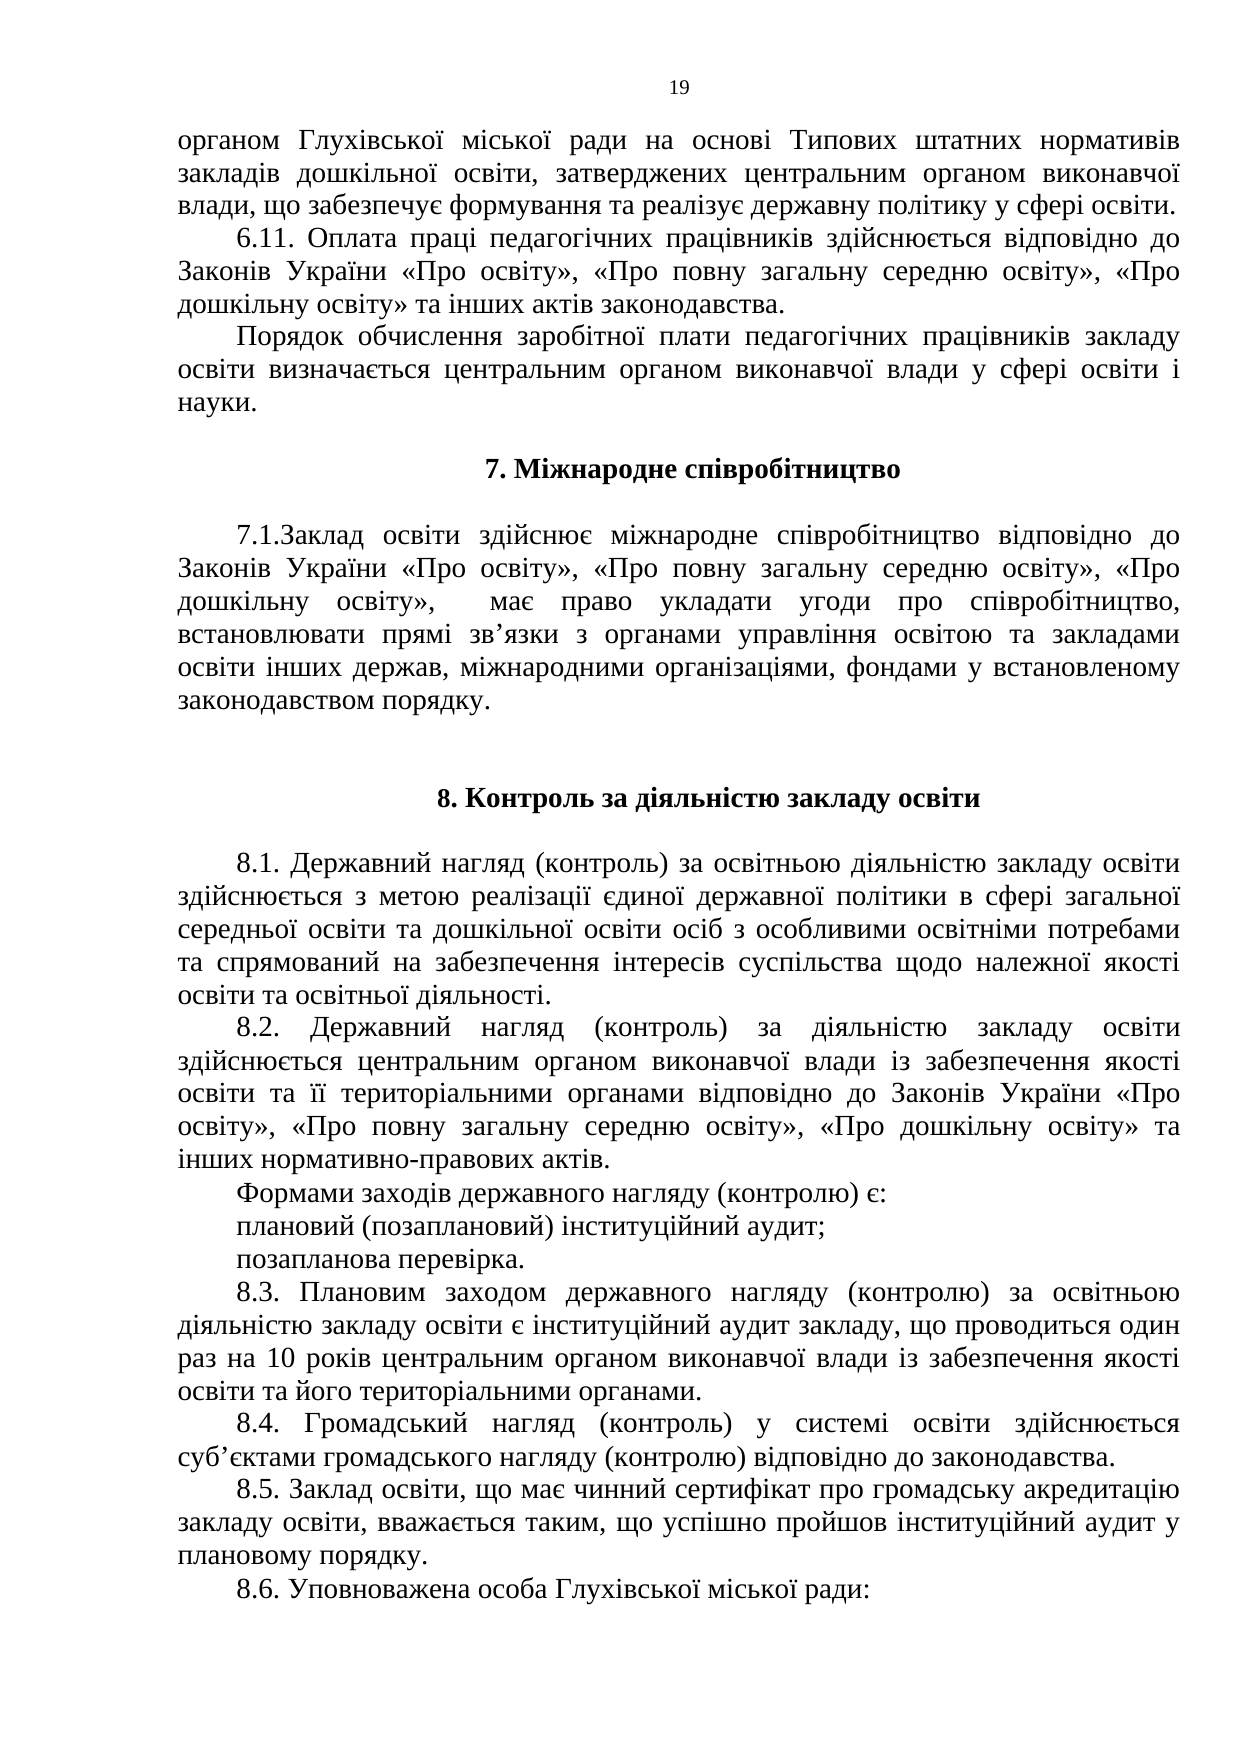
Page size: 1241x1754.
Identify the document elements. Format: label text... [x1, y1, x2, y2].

text 8.5. Заклад освіти, що має чинний сертифікат про громадську акредитацію закладу освіти, вважається таким, що успішно пройшов інституційний аудит у плановому порядку. [177, 1472, 1181, 1571]
text 7. Міжнародне співробітництво [177, 451, 1208, 484]
text 8. Контроль за діяльністю закладу освіти [177, 781, 1181, 813]
text 8.1. Державний нагляд (контроль) за освітньою діяльністю закладу освіти здійснюється з метою реалізації єдиної державної політики в сфері загальної середньої освіти та дошкільної освіти осіб з особливими освітніми потребами та спрямований на забезпечення інтересів суспільства щодо належної якості освіти та освітньої діяльності. [177, 846, 1181, 1011]
text 8.2. Державний нагляд (контроль) за діяльністю закладу освіти здійснюється центральним органом виконавчої влади із забезпечення якості освіти та її територіальними органами відповідно до Законів України «Про освіту», «Про повну загальну середню освіту», «Про дошкільну освіту» та інших нормативно-правових актів. [177, 1011, 1181, 1175]
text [177, 123, 1181, 221]
text 6.11. Оплата праці педагогічних працівників здійснюється відповідно до Законів України «Про освіту», «Про повну загальну середню освіту», «Про дошкільну освіту» та інших актів законодавства. [177, 221, 1181, 319]
text Формами заходів державного нагляду (контролю) є: [177, 1176, 1181, 1209]
text 8.6. Уповноважена особа Глухівської міської ради: [177, 1571, 1181, 1604]
text плановий (позаплановий) інституційний аудит; [177, 1209, 1181, 1242]
text 7.1.Заклад освіти здійснює міжнародне співробітництво відповідно до Законів України «Про освіту», «Про повну загальну середню освіту», «Про дошкільну освіту», має право укладати угоди про співробітництво, встановлювати прямі зв’язки з органами управління освітою та закладами освіти інших держав, міжнародними організаціями, фондами у встановленому законодавством порядку. [177, 518, 1181, 715]
text 8.4. Громадський нагляд (контроль) у системі освіти здійснюється суб’єктами громадського нагляду (контролю) відповідно до законодавства. [177, 1406, 1181, 1472]
text Порядок обчислення заробітної плати педагогічних працівників закладу освіти визначається центральним органом виконавчої влади у сфері освіти і науки. [177, 319, 1181, 418]
text 8.3. Плановим заходом державного нагляду (контролю) за освітньою діяльністю закладу освіти є інституційний аудит закладу, що проводиться один раз на 10 років центральним органом виконавчої влади із забезпечення якості освіти та його територіальними органами. [177, 1275, 1181, 1406]
text позапланова перевірка. [177, 1242, 1181, 1275]
